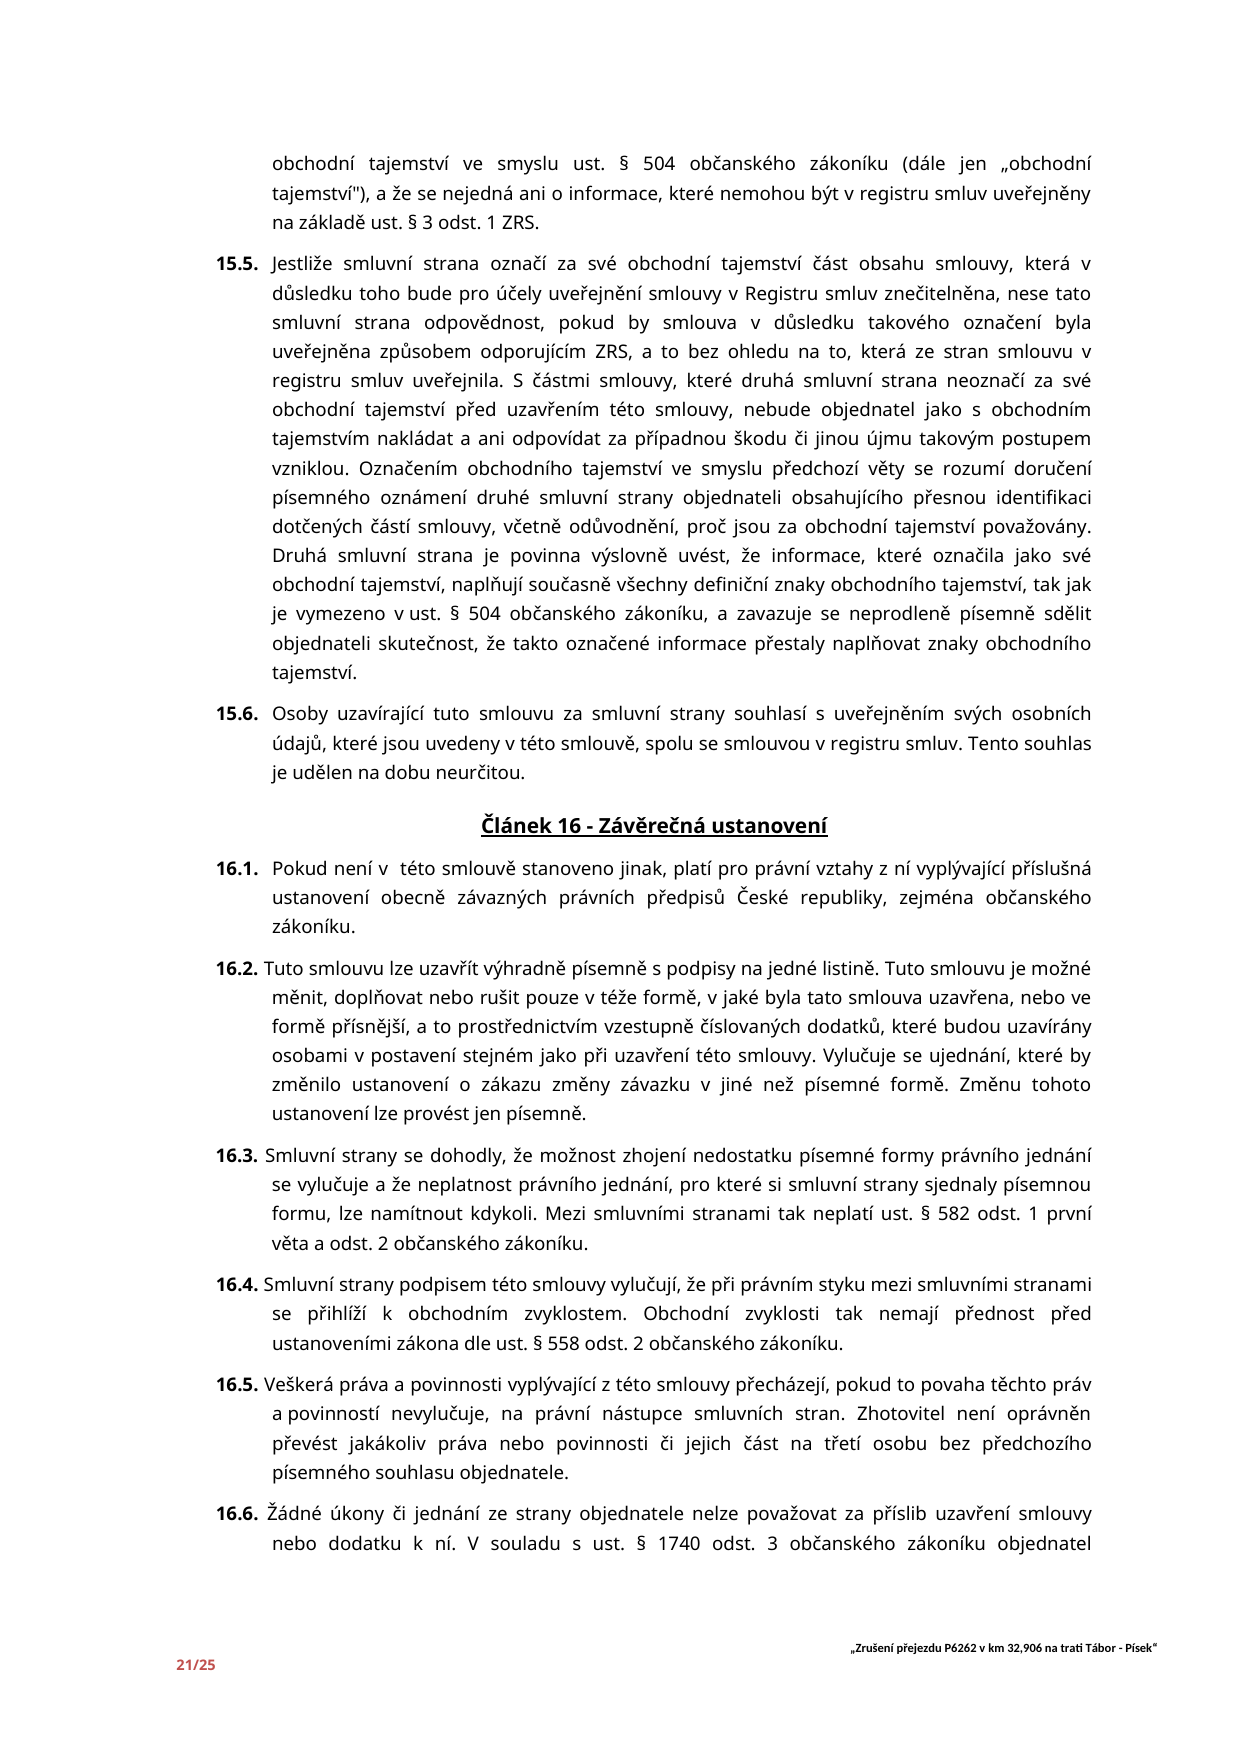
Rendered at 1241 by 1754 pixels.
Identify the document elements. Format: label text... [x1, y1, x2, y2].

text 16.2. Tuto smlouvu lze uzavřít výhradně písemně s podpisy na jedné listině. Tuto smlouvu je možné měnit, doplňovat nebo rušit pouze v téže formě, v jaké byla tato smlouva uzavřena, nebo ve formě přísnější, a to prostřednictvím vzestupně číslovaných dodatků, které budou uzavírány osobami v postavení stejném jako při uzavření této smlouvy. Vylučuje se ujednání, které by změnilo ustanovení o zákazu změny závazku v jiné než písemné formě. Změnu tohoto ustanovení lze provést jen písemně. [215, 952, 1093, 1127]
text 15.5. Jestliže smluvní strana označí za své obchodní tajemství část obsahu smlouvy, která v důsledku toho bude pro účely uveřejnění smlouvy v Registru smluv znečitelněna, nese tato smluvní strana odpovědnost, pokud by smlouva v důsledku takového označení byla uveřejněna způsobem odporujícím ZRS, a to bez ohledu na to, která ze stran smlouvu v registru smluv uveřejnila. S částmi smlouvy, které druhá smluvní strana neoznačí za své obchodní tajemství před uzavřením této smlouvy, nebude objednatel jako s obchodním tajemstvím nakládat a ani odpovídat za případnou škodu či jinou újmu takovým postupem vzniklou. Označením obchodního tajemství ve smyslu předchozí věty se rozumí doručení písemného oznámení druhé smluvní strany objednateli obsahujícího přesnou identifikaci dotčených částí smlouvy, včetně odůvodnění, proč jsou za obchodní tajemství považovány. Druhá smluvní strana je povinna výslovně uvést, že informace, které označila jako své obchodní tajemství, naplňují současně všechny definiční znaky obchodního tajemství, tak jak je vymezeno v ust. § 504 občanského zákoníku, a zavazuje se neprodleně písemně sdělit objednateli skutečnost, že takto označené informace přestaly naplňovat znaky obchodního tajemství. [216, 247, 1093, 685]
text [216, 1497, 1093, 1556]
text 16.1. Pokud není v této smlouvě stanoveno jinak, platí pro právní vztahy z ní vyplývající příslušná ustanovení obecně závazných právních předpisů České republiky, zejména občanského zákoníku. [216, 852, 1093, 939]
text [216, 147, 1093, 235]
text 15.6. Osoby uzavírající tuto smlouvu za smluvní strany souhlasí s uveřejněním svých osobních údajů, které jsou uvedeny v této smlouvě, spolu se smlouvou v registru smluv. Tento souhlas je udělen na dobu neurčitou. [216, 697, 1093, 785]
text 16.4. Smluvní strany podpisem této smlouvy vylučují, že při právním styku mezi smluvními stranami se přihlíží k obchodním zvyklostem. Obchodní zvyklosti tak nemají přednost před ustanoveními zákona dle ust. § 558 odst. 2 občanského zákoníku. [216, 1268, 1093, 1356]
subtitle Článek 16 - Závěrečná ustanovení [216, 810, 1093, 839]
text 16.3. Smluvní strany se dohodly, že možnost zhojení nedostatku písemné formy právního jednání se vylučuje a že neplatnost právního jednání, pro které si smluvní strany sjednaly písemnou formu, lze namítnout kdykoli. Mezi smluvními stranami tak neplatí ust. § 582 odst. 1 první věta a odst. 2 občanského zákoníku. [215, 1139, 1093, 1256]
text 16.5. Veškerá práva a povinnosti vyplývající z této smlouvy přecházejí, pokud to povaha těchto práv a povinností nevylučuje, na právní nástupce smluvních stran. Zhotovitel není oprávněn převést jakákoliv práva nebo povinnosti či jejich část na třetí osobu bez předchozího písemného souhlasu objednatele. [216, 1368, 1093, 1485]
